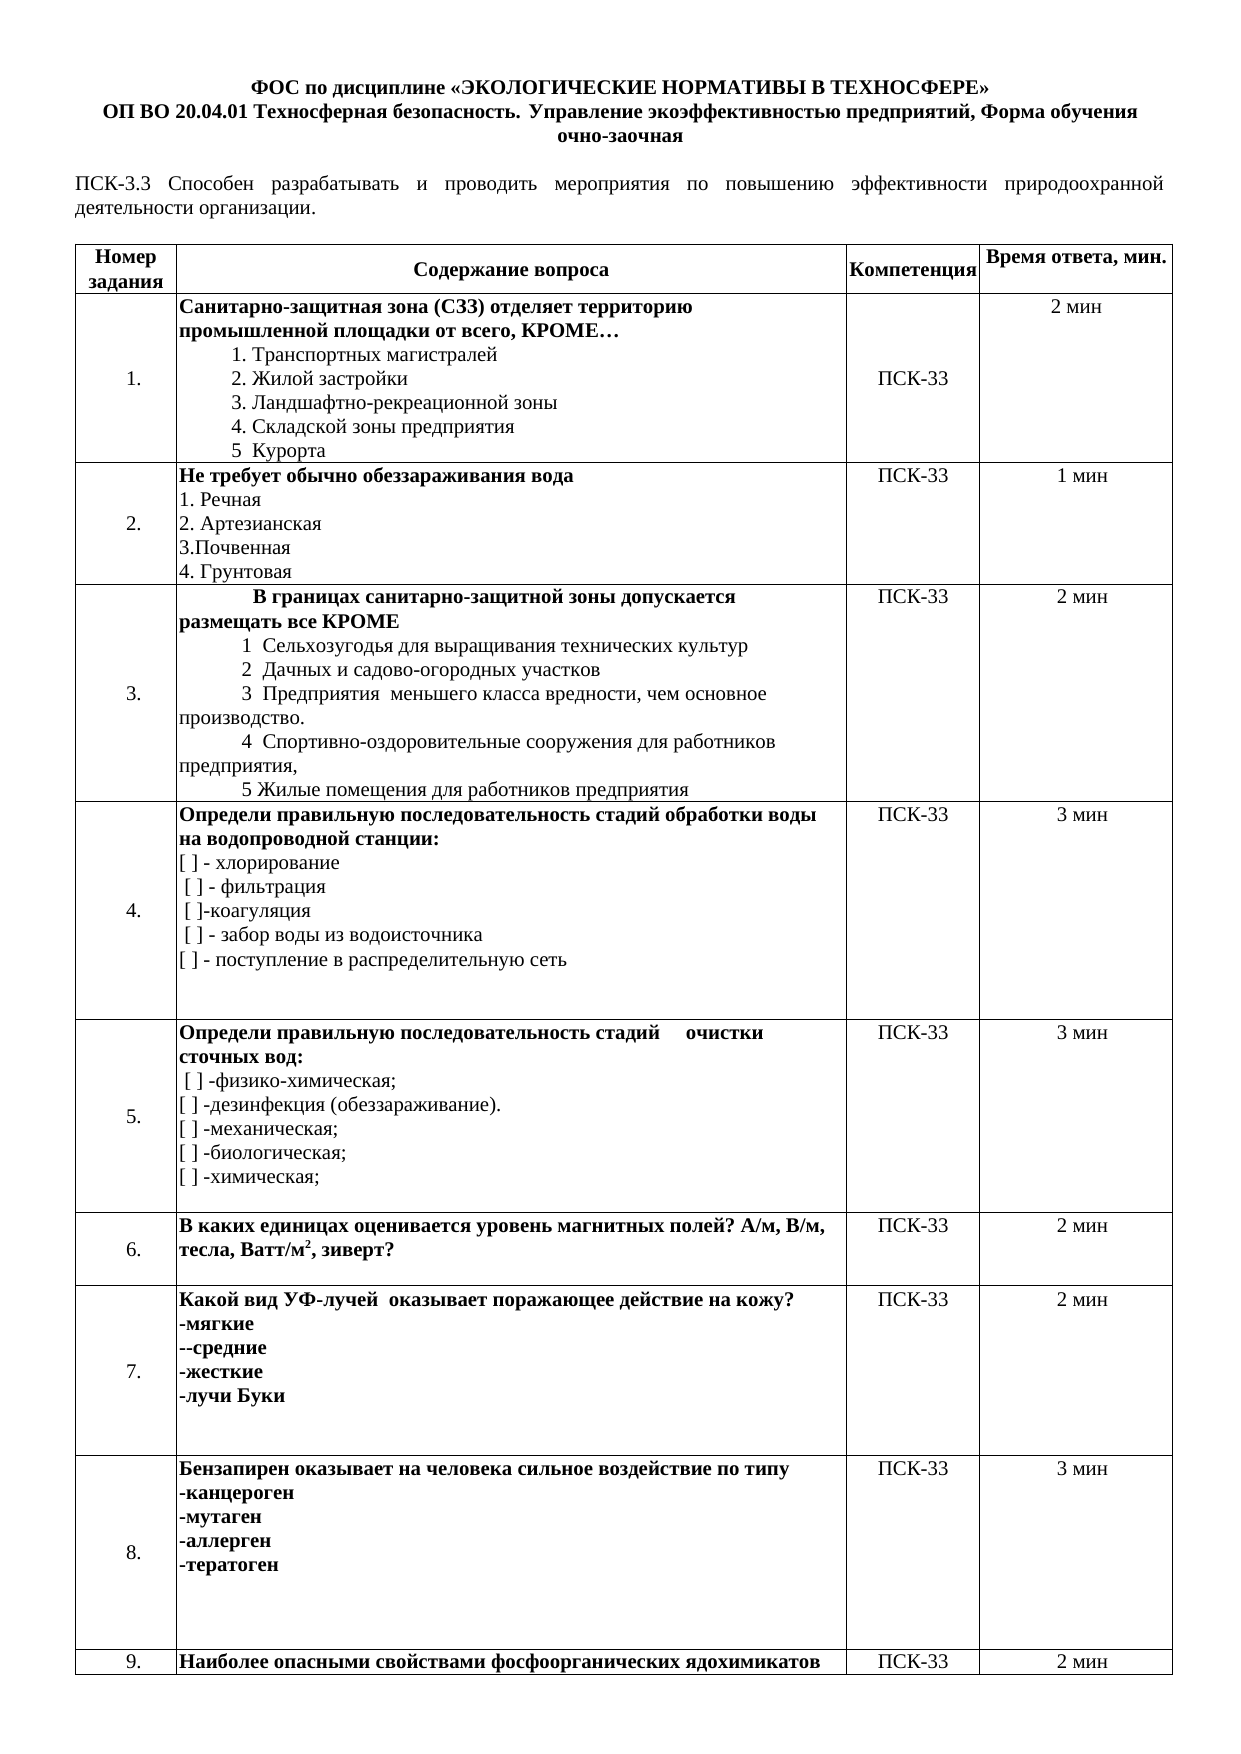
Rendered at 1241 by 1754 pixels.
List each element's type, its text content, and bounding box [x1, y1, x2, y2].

table_cell ПСК-33 [847, 802, 979, 1019]
table_cell 2 мин [980, 1650, 1172, 1673]
table_cell В каких единицах оценивается уровень магнитных полей? А/м, В/м, тесла, Ватт/м2, зиверт? [177, 1213, 846, 1285]
table_cell В границах санитарно-защитной зоны допускается размещать все КРОМЕ 1 Сельхозугодья для выращивания технических культур 2 Дачных и садово-огородных участков 3 Предприятия меньшего класса вредности, чем основное производство. 4 Спортивно-оздоровительные сооружения для работников предприятия, 5 Жилые помещения для работников предприятия [177, 585, 846, 801]
table_cell Какой вид УФ-лучей оказывает поражающее действие на кожу? -мягкие --средние -жесткие -лучи Буки [177, 1286, 846, 1455]
table_cell Определи правильную последовательность стадий очистки сточных вод: [ ] -физико-химическая; [ ] -дезинфекция (обеззараживание). [ ] -механическая; [ ] -биологическая; [ ] -химическая; [177, 1020, 846, 1212]
table_cell ПСК-33 [847, 1650, 979, 1673]
table_cell [76, 294, 176, 462]
text ФОС по дисциплине «ЭКОЛОГИЧЕСКИЕ НОРМАТИВЫ В ТЕХНОСФЕРЕ» [75, 75, 1165, 99]
table_cell ПСК-33 [847, 585, 979, 801]
table_cell 2 мин [980, 1286, 1172, 1455]
table_cell ПСК-33 [847, 463, 979, 583]
table_cell ПСК-33 [847, 1456, 979, 1648]
table_cell 3 мин [980, 802, 1172, 1019]
table_cell [76, 802, 176, 1019]
table_cell ПСК-33 [847, 1020, 979, 1212]
table_header Время ответа, мин. [980, 245, 1172, 293]
table_cell 1 мин [980, 463, 1172, 583]
text ПСК-3.3 Способен разрабатывать и проводить мероприятия по повышению эффективности природоохранной деятельности организации. [75, 171, 1165, 219]
table_cell Не требует обычно обеззараживания вода 1. Речная 2. Артезианская 3.Почвенная 4. Грунтовая [177, 463, 846, 583]
table_cell 3 мин [980, 1456, 1172, 1648]
table_cell [76, 1286, 176, 1455]
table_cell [177, 1650, 846, 1673]
table_cell [76, 1456, 176, 1648]
table_cell ПСК-33 [847, 1286, 979, 1455]
table_header Номер задания [76, 245, 176, 293]
table_header Содержание вопроса [177, 245, 846, 293]
table_cell 2 мин [980, 294, 1172, 462]
table_cell [76, 585, 176, 801]
table_cell 2 мин [980, 585, 1172, 801]
table_cell ПСК-33 [847, 1213, 979, 1285]
table_cell [76, 1650, 176, 1673]
table_header Компетенция [847, 245, 979, 293]
text ОП ВО 20.04.01 Техносферная безопасность. Управление экоэффективностью предприятий, Форма обучения очно-заочная [75, 99, 1165, 147]
table_cell Санитарно-защитная зона (СЗЗ) отделяет территорию промышленной площадки от всего, КРОМЕ… 1. Транспортных магистралей 2. Жилой застройки 3. Ландшафтно-рекреационной зоны 4. Складской зоны предприятия 5 Курорта [177, 294, 846, 462]
table_cell Определи правильную последовательность стадий обработки воды на водопроводной станции: [ ] - хлорирование [ ] - фильтрация [ ]-коагуляция [ ] - забор воды из водоисточника [ ] - поступление в распределительную сеть [177, 802, 846, 1019]
table_cell 2 мин [980, 1213, 1172, 1285]
table_cell [76, 463, 176, 583]
table_cell [76, 1213, 176, 1285]
table_cell ПСК-33 [847, 294, 979, 462]
table_cell [76, 1020, 176, 1212]
table_cell Бензапирен оказывает на человека сильное воздействие по типу -канцероген -мутаген -аллерген -тератоген [177, 1456, 846, 1648]
table_cell 3 мин [980, 1020, 1172, 1212]
